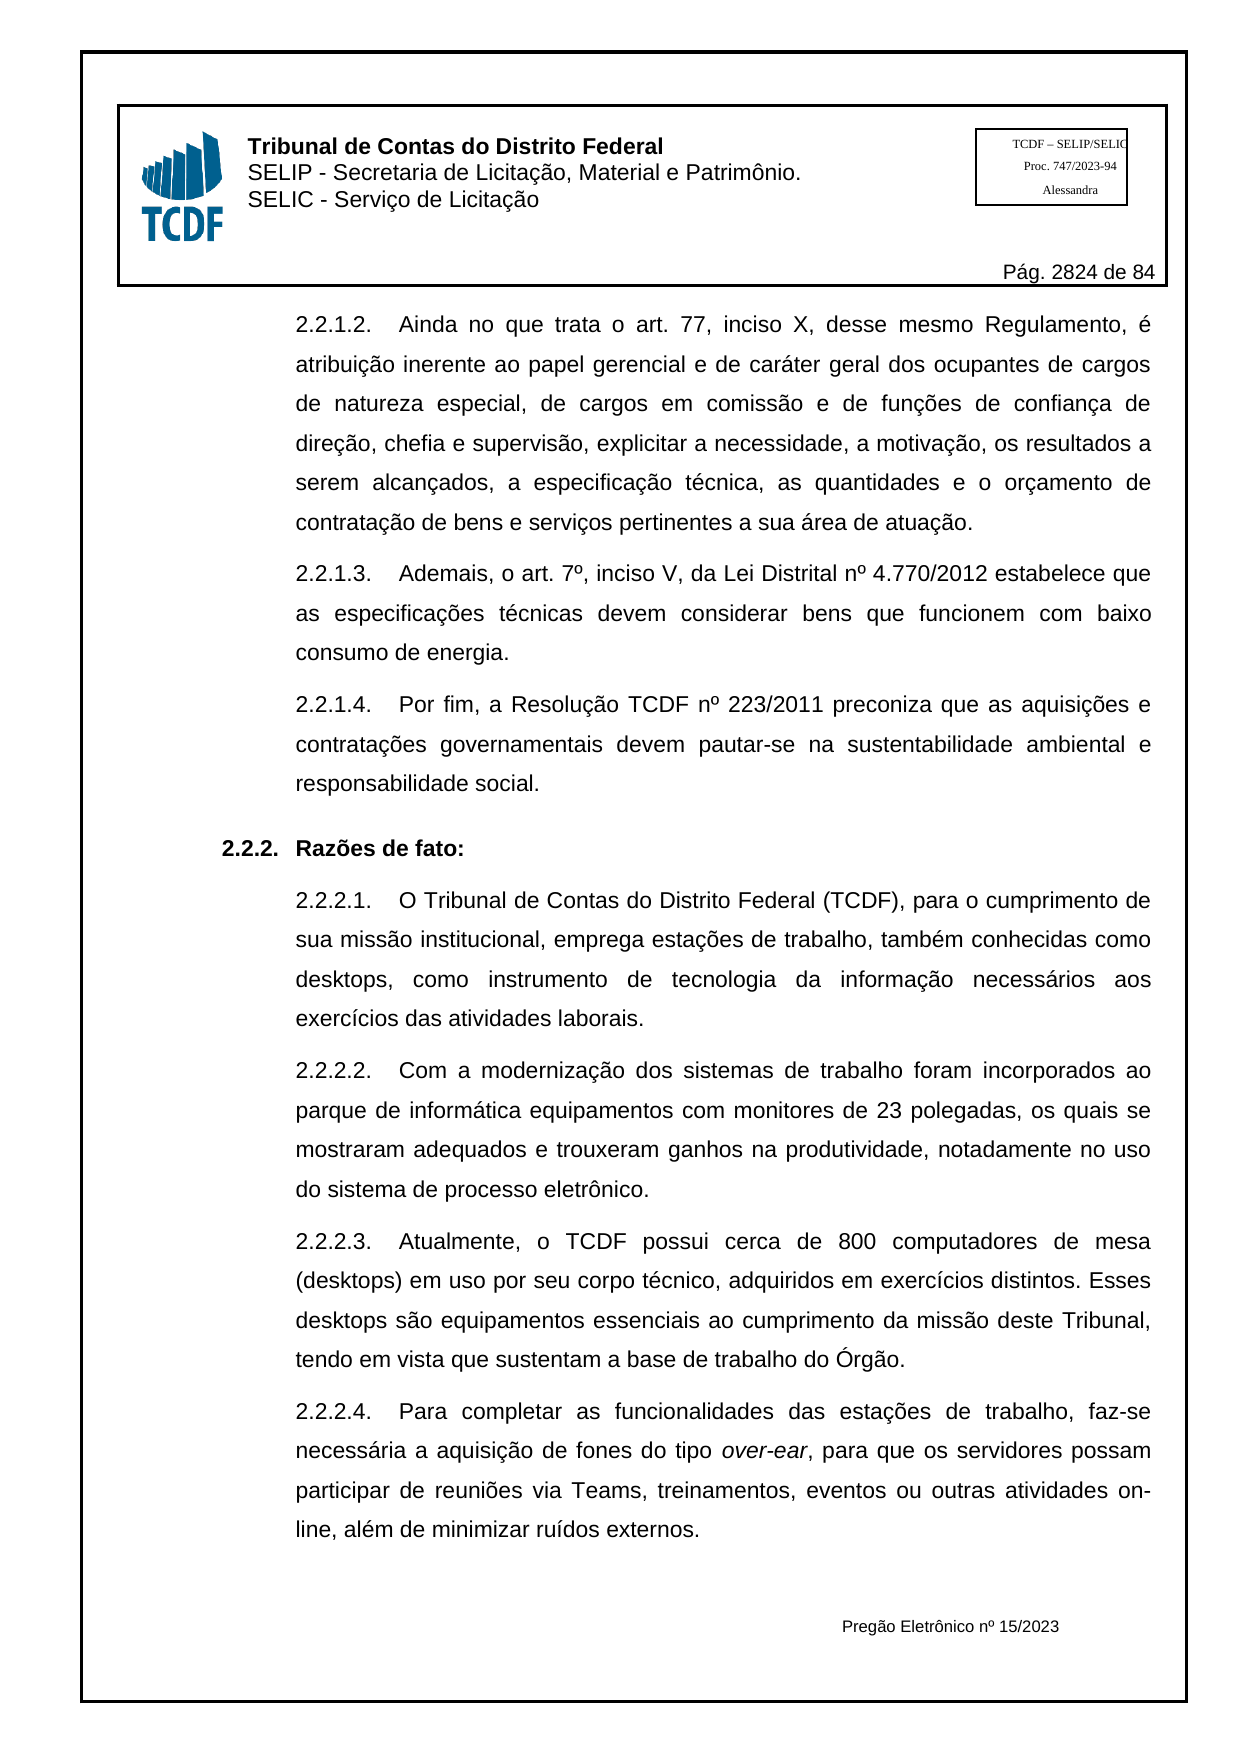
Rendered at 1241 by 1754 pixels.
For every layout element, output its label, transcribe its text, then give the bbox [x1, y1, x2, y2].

list Razões de fato: [222, 835, 1152, 861]
list Para completar as funcionalidades das estações de trabalho, faz-se necessária a aquisição de fones do tipo over-ear, para que os servidores possam participar de reuniões via Teams, treinamentos, eventos ou outras atividades on-line, além de minimizar ruídos externos. [295, 1398, 1152, 1543]
list O Tribunal de Contas do Distrito Federal (TCDF), para o cumprimento de sua missão institucional, emprega estações de trabalho, também conhecidas como desktops, como instrumento de tecnologia da informação necessários aos exercícios das atividades laborais. [295, 887, 1152, 1032]
list Ainda no que trata o art. 77, inciso X, desse mesmo Regulamento, é atribuição inerente ao papel gerencial e de caráter geral dos ocupantes de cargos de natureza especial, de cargos em comissão e de funções de confiança de direção, chefia e supervisão, explicitar a necessidade, a motivação, os resultados a serem alcançados, a especificação técnica, as quantidades e o orçamento de contratação de bens e serviços pertinentes a sua área de atuação. [295, 311, 1152, 535]
list Atualmente, o TCDF possui cerca de 800 computadores de mesa (desktops) em uso por seu corpo técnico, adquiridos em exercícios distintos. Esses desktops são equipamentos essenciais ao cumprimento da missão deste Tribunal, tendo em vista que sustentam a base de trabalho do Órgão. [295, 1228, 1152, 1372]
list Ademais, o art. 7º, inciso V, da Lei Distrital nº 4.770/2012 estabelece que as especificações técnicas devem considerar bens que funcionem com baixo consumo de energia. [295, 560, 1152, 666]
list Com a modernização dos sistemas de trabalho foram incorporados ao parque de informática equipamentos com monitores de 23 polegadas, os quais se mostraram adequados e trouxeram ganhos na produtividade, notadamente no uso do sistema de processo eletrônico. [295, 1057, 1152, 1202]
list Por fim, a Resolução TCDF nº 223/2011 preconiza que as aquisições e contratações governamentais devem pautar-se na sustentabilidade ambiental e responsabilidade social. [295, 691, 1152, 797]
picture [127, 129, 237, 244]
